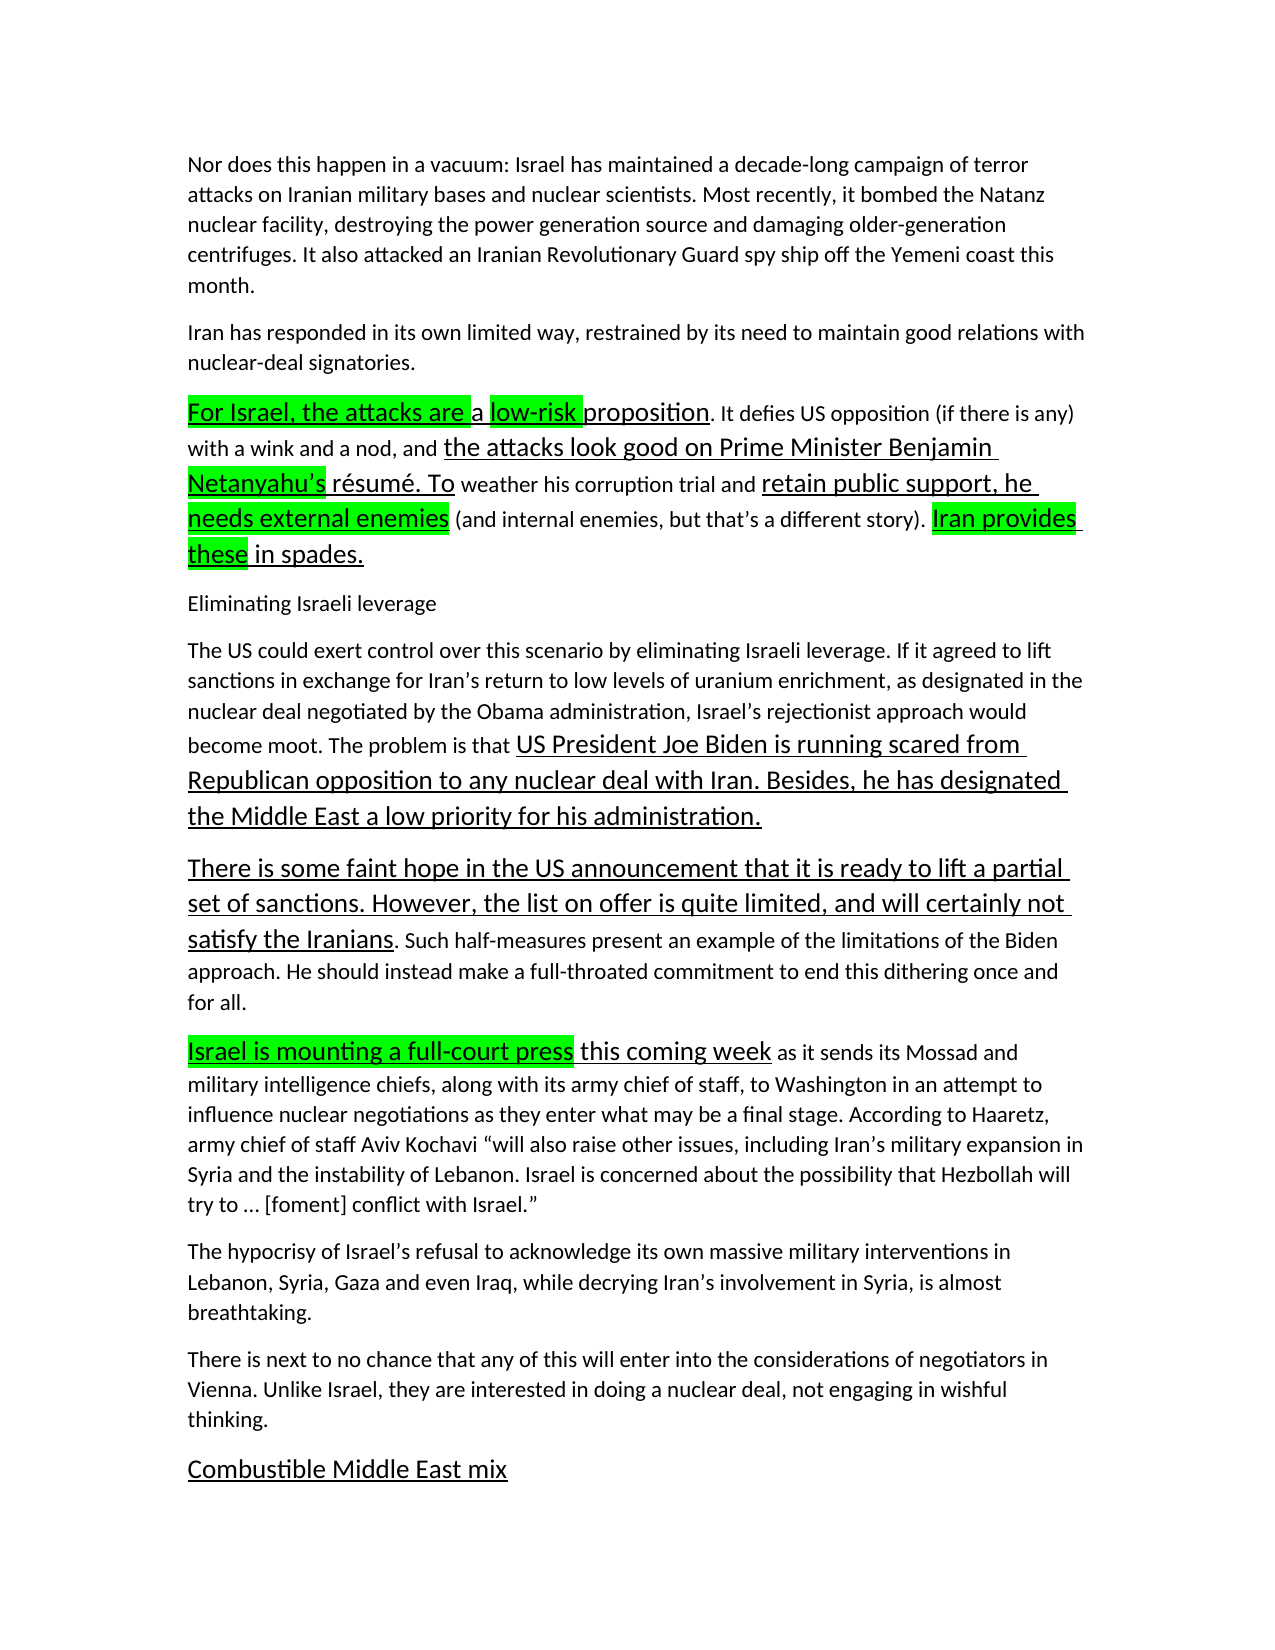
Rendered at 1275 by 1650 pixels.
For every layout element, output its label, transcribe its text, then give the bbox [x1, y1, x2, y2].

text Combustible Middle East mix [187, 1452, 1087, 1485]
text Israel is mounting a full-court press this coming week as it sends its Mossad and military intelligence chiefs, along with its army chief of staff, to Washington in an attempt to influence nuclear negotiations as they enter what may be a final stage. According to Haaretz, army chief of staff Aviv Kochavi “will also raise other issues, including Iran’s military expansion in Syria and the instability of Lebanon. Israel is concerned about the possibility that Hezbollah will try to … [foment] conflict with Israel.” [187, 1034, 1087, 1219]
text The hypocrisy of Israel’s refusal to acknowledge its own massive military interventions in Lebanon, Syria, Gaza and even Iraq, while decrying Iran’s involvement in Syria, is almost breathtaking. [187, 1237, 1087, 1326]
text For Israel, the attacks are a low-risk proposition. It defies US opposition (if there is any) with a wink and a nod, and the attacks look good on Prime Minister Benjamin Netanyahu’s résumé. To weather his corruption trial and retain public support, he needs external enemies (and internal enemies, but that’s a different story). Iran provides these in spades. [187, 395, 1087, 570]
text The US could exert control over this scenario by eliminating Israeli leverage. If it agreed to lift sanctions in exchange for Iran’s return to low levels of uranium enrichment, as designated in the nuclear deal negotiated by the Obama administration, Israel’s rejectionist approach would become moot. The problem is that US President Joe Biden is running scared from Republican opposition to any nuclear deal with Iran. Besides, he has designated the Middle East a low priority for his administration. [187, 636, 1087, 832]
text Eliminating Israeli leverage [187, 589, 1087, 618]
text There is next to no chance that any of this will enter into the considerations of negotiators in Vienna. Unlike Israel, they are interested in doing a nuclear deal, not engaging in wishful thinking. [187, 1345, 1087, 1433]
text Nor does this happen in a vacuum: Israel has maintained a decade-long campaign of terror attacks on Iranian military bases and nuclear scientists. Most recently, it bombed the Natanz nuclear facility, destroying the power generation source and damaging older-generation centrifuges. It also attacked an Iranian Revolutionary Guard spy ship off the Yemeni coast this month. [187, 150, 1087, 299]
text There is some faint hope in the US announcement that it is ready to lift a partial set of sanctions. However, the list on offer is quite limited, and will certainly not satisfy the Iranians. Such half-measures present an example of the limitations of the Biden approach. He should instead make a full-throated commitment to end this dithering once and for all. [187, 851, 1087, 1016]
text Iran has responded in its own limited way, restrained by its need to maintain good relations with nuclear-deal signatories. [187, 318, 1087, 376]
